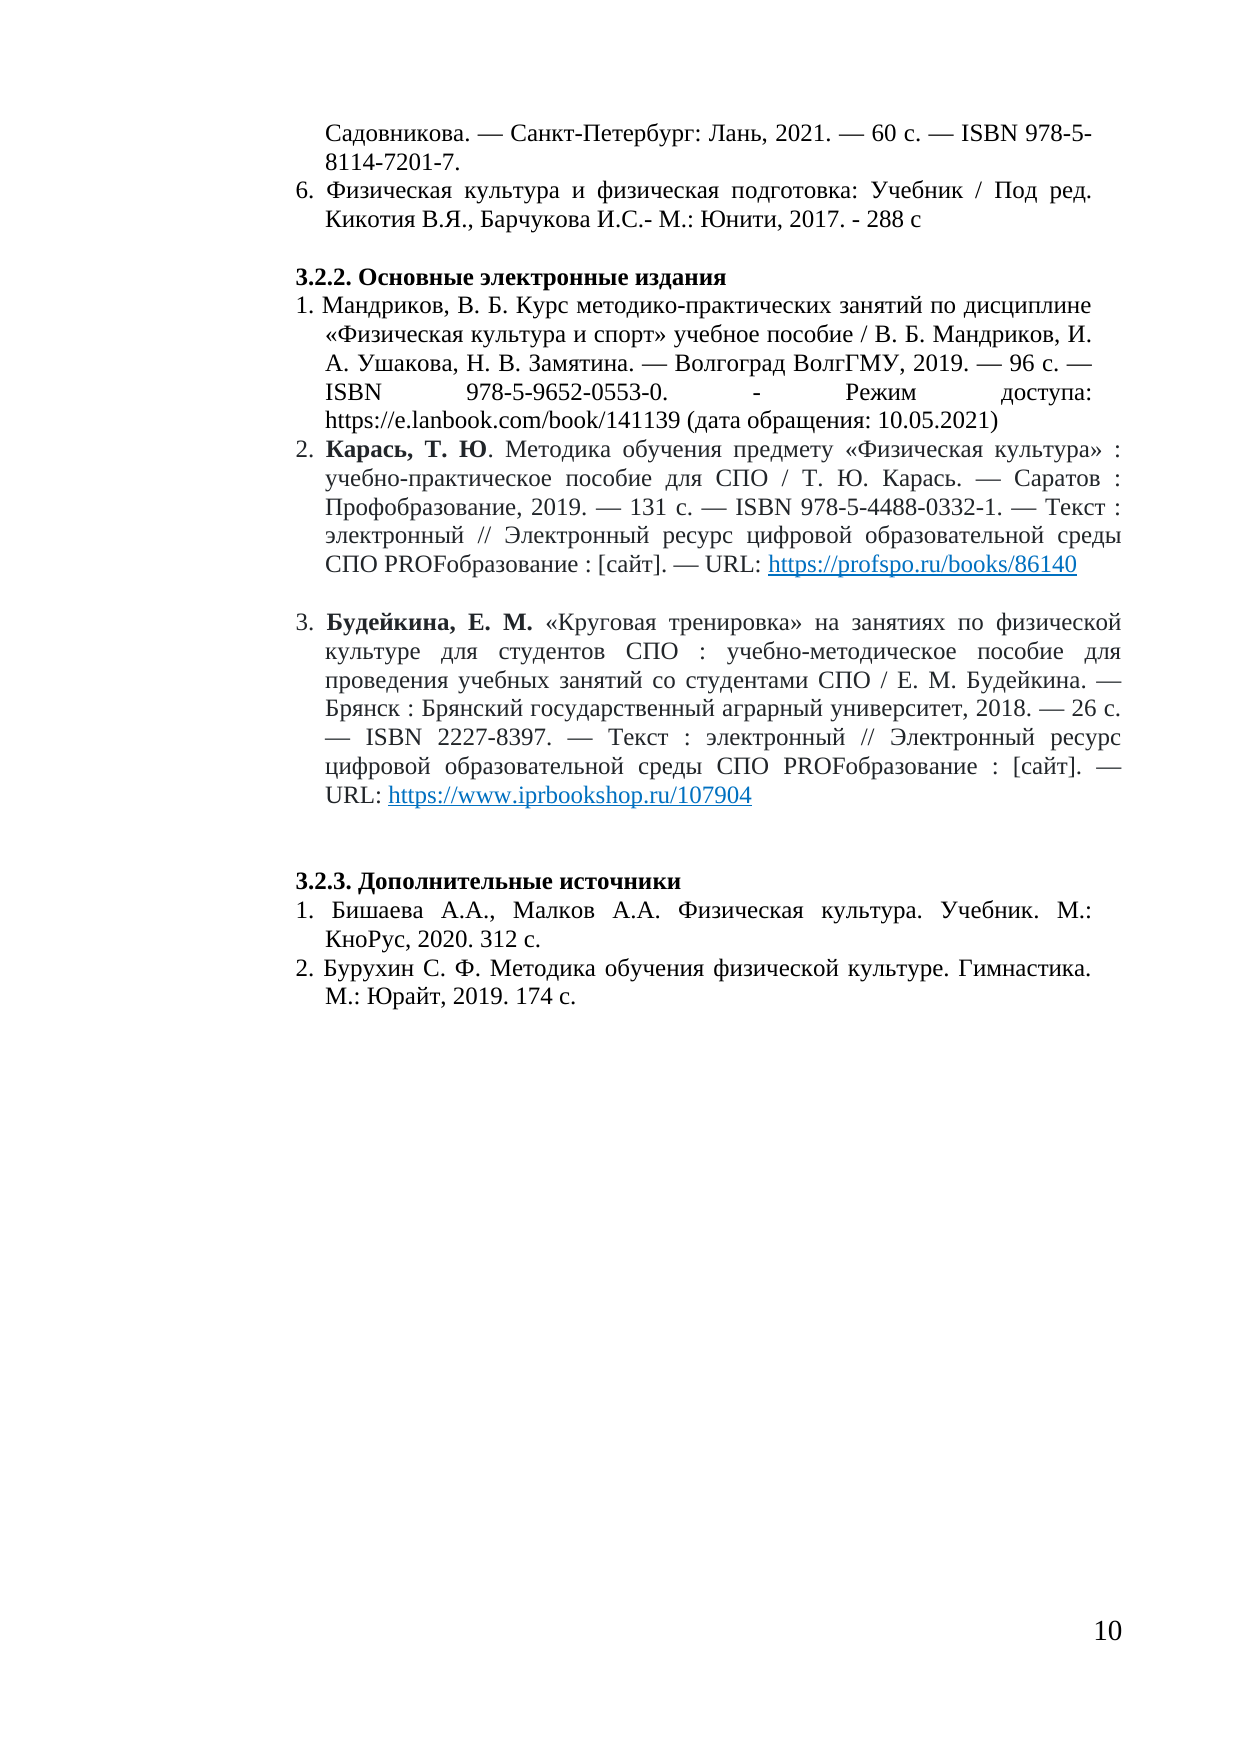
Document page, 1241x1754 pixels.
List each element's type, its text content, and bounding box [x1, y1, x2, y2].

text 1. Мандриков, В. Б. Курс методико-практических занятий по дисциплине «Физическая культура и спорт» учебное пособие / В. Б. Мандриков, И. А. Ушакова, Н. В. Замятина. — Волгоград ВолгГМУ, 2019. — 96 с. — ISBN 978-5-9652-0553-0. - Режим доступа: https://e.lanbook.com/book/141139 (дата обращения: 10.05.2021) [295, 291, 1093, 434]
text 3. Будейкина, Е. М. «Круговая тренировка» на занятиях по физической культуре для студентов СПО : учебно-методическое пособие для проведения учебных занятий со студентами СПО / Е. М. Будейкина. — Брянск : Брянский государственный аграрный университет, 2018. — 26 c. — ISBN 2227-8397. — Текст : электронный // Электронный ресурс цифровой образовательной среды СПО PROFобразование : [сайт]. — URL: https://www.iprbookshop.ru/107904 [295, 607, 1122, 808]
text 2. Карась, Т. Ю. Методика обучения предмету «Физическая культура» : учебно-практическое пособие для СПО / Т. Ю. Карась. — Саратов : Профобразование, 2019. — 131 c. — ISBN 978-5-4488-0332-1. — Текст : электронный // Электронный ресурс цифровой образовательной среды СПО PROFобразование : [сайт]. — URL: https://profspo.ru/books/86140 [295, 434, 1122, 578]
text 3.2.2. Основные электронные издания [295, 262, 1093, 291]
text 6. Физическая культура и физическая подготовка: Учебник / Под ред. Кикотия В.Я., Барчукова И.С.- М.: Юнити, 2017. - 288 c [295, 176, 1093, 233]
text 1. Бишаева А.А., Малков А.А. Физическая культура. Учебник. М.: КноРус, 2020. 312 с. [295, 895, 1093, 953]
text 2. Бурухин С. Ф. Методика обучения физической культуре. Гимнастика. М.: Юрайт, 2019. 174 с. [295, 953, 1093, 1010]
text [295, 118, 1093, 176]
text 3.2.3. Дополнительные источники [295, 866, 1093, 895]
